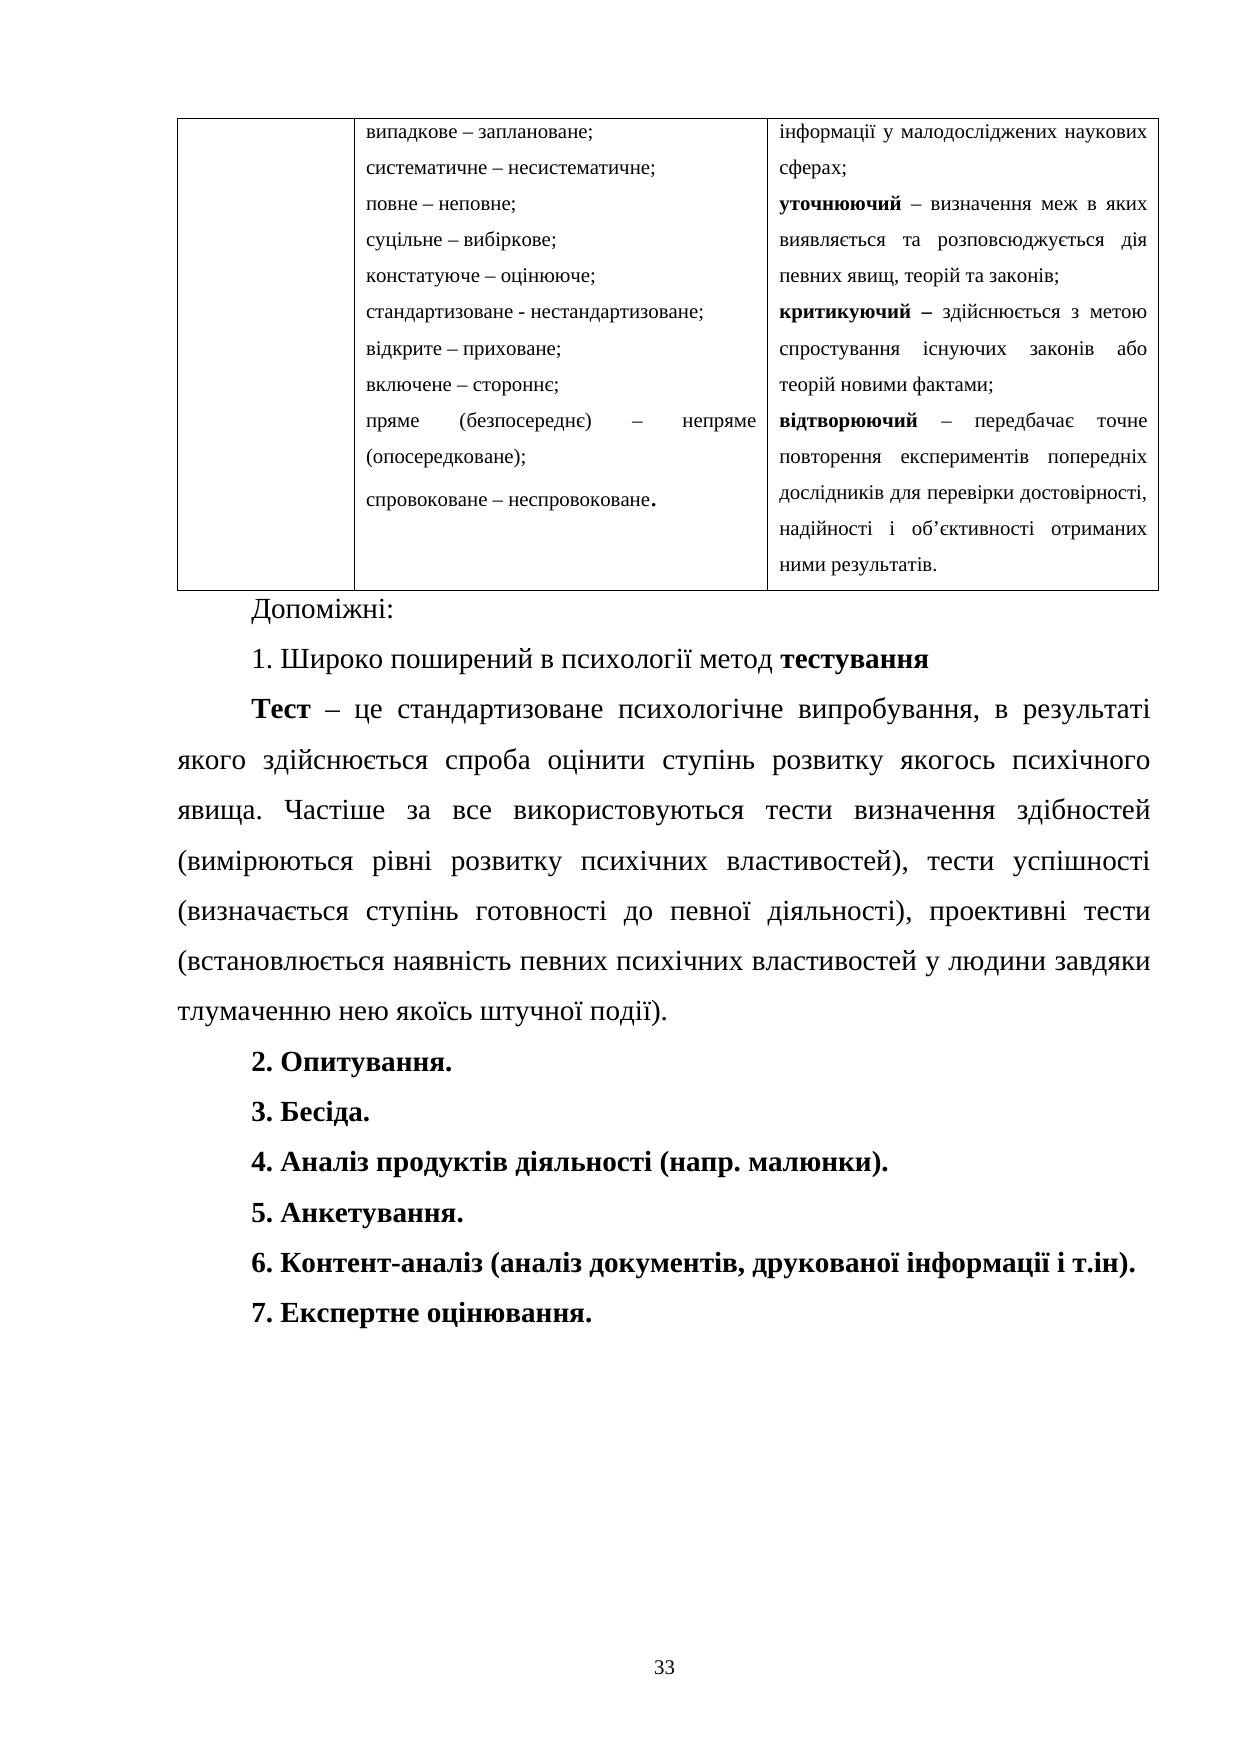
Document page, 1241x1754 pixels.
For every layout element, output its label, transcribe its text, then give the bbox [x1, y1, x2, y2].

text 1. Широко поширений в психології метод тестування [177, 641, 1152, 675]
text 3. Бесіда. [177, 1094, 1152, 1128]
table_cell [178, 119, 354, 590]
text Допоміжні: [177, 591, 1152, 624]
text 2. Опитування. [177, 1044, 1152, 1077]
text Тест – це стандартизоване психологічне випробування, в результаті якого здійснюється спроба оцінити ступінь розвитку якогось психічного явища. Частіше за все використовуються тести визначення здібностей (вимірюються рівні розвитку психічних властивостей), тести успішності (визначається ступінь готовності до певної діяльності), проективні тести (встановлюється наявність певних психічних властивостей у людини завдяки тлумаченню нею якоїсь штучної події). [177, 692, 1152, 1027]
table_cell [355, 119, 767, 590]
text 7. Експертне оцінювання. [177, 1295, 1152, 1329]
text 6. Контент-аналіз (аналіз документів, друкованої інформації і т.ін). [177, 1245, 1152, 1279]
text 4. Аналіз продуктів діяльності (напр. малюнки). [177, 1144, 1152, 1178]
text 5. Анкетування. [177, 1195, 1152, 1228]
